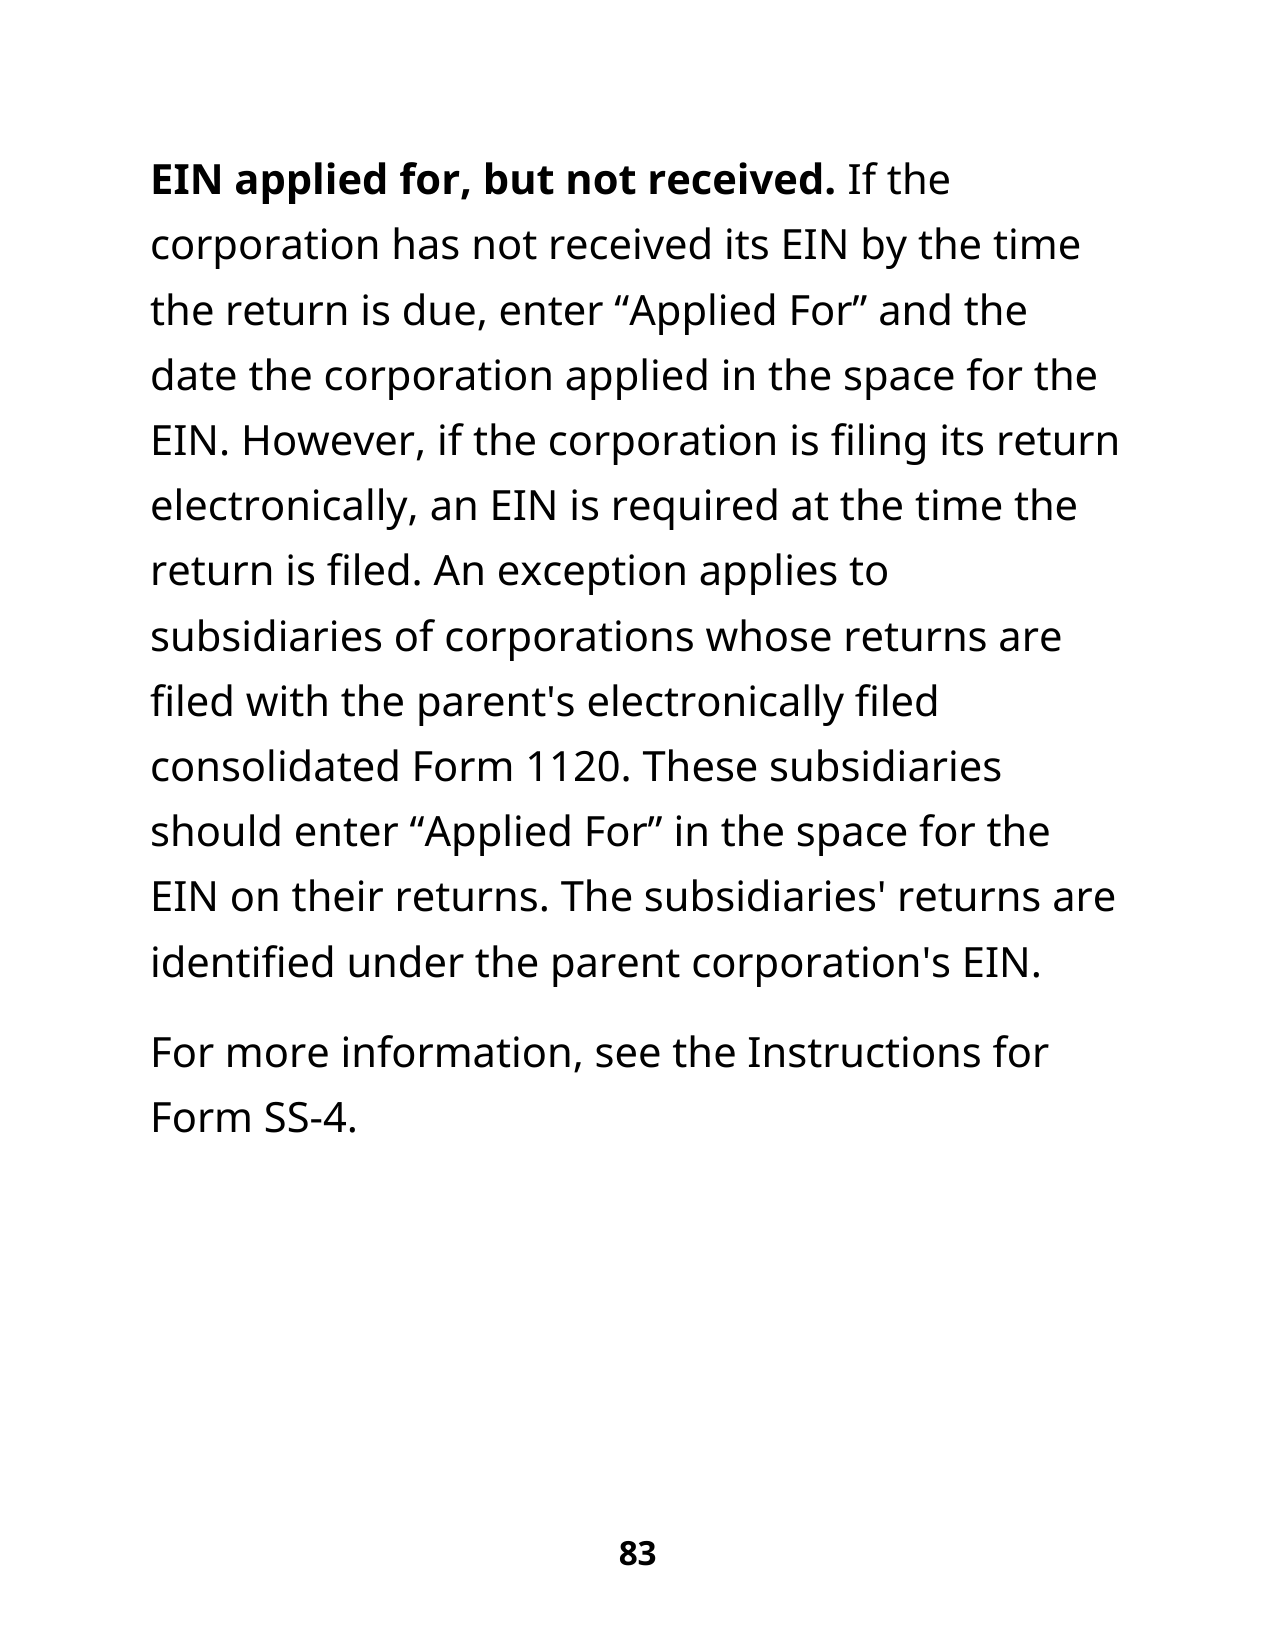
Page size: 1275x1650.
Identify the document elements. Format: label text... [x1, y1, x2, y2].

text EIN applied for, but not received. If the corporation has not received its EIN by the time the return is due, enter “Applied For” and the date the corporation applied in the space for the EIN. However, if the corporation is filing its return electronically, an EIN is required at the time the return is filed. An exception applies to subsidiaries of corporations whose returns are filed with the parent's electronically filed consolidated Form 1120. These subsidiaries should enter “Applied For” in the space for the EIN on their returns. The subsidiaries' returns are identified under the parent corporation's EIN. [150, 150, 1125, 989]
text For more information, see the Instructions for Form SS-4. [150, 1023, 1125, 1145]
